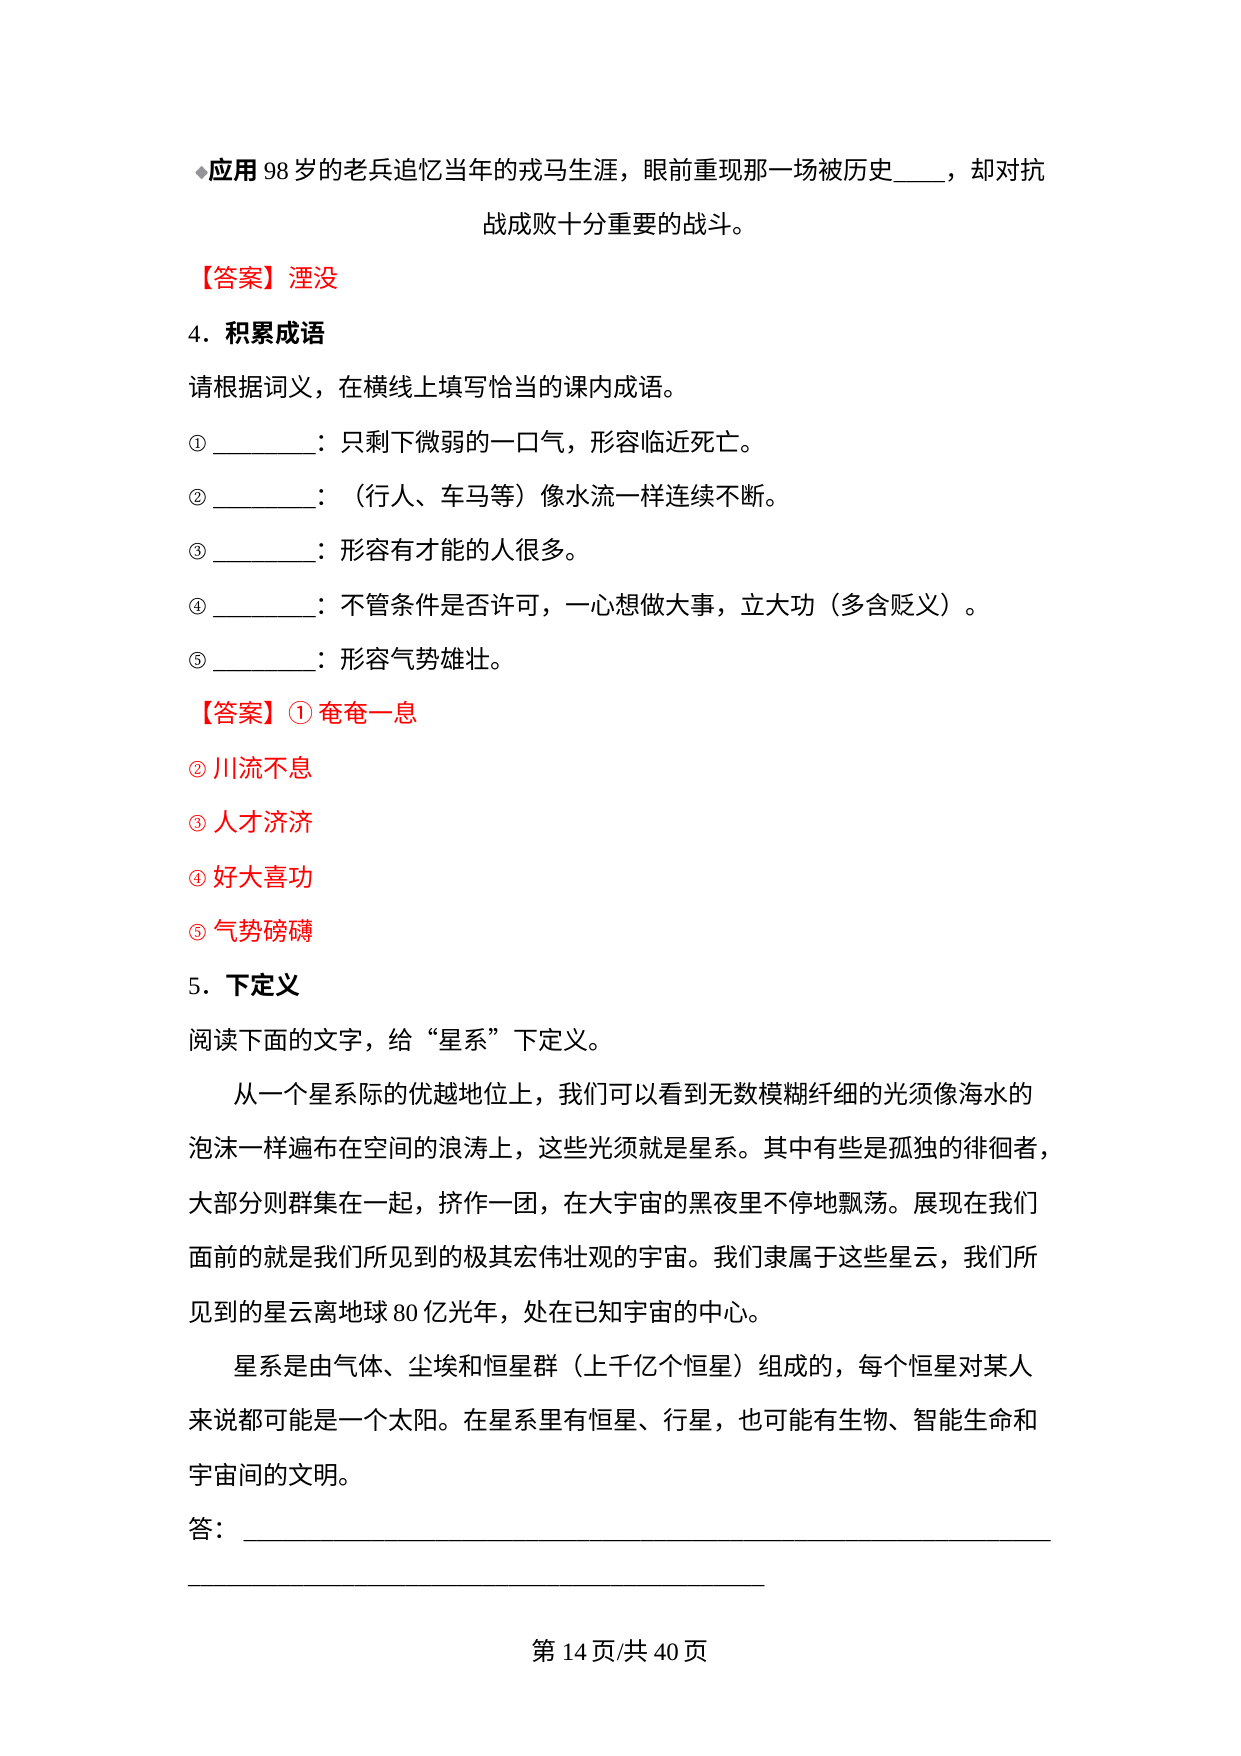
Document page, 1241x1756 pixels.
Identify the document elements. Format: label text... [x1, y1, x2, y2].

text 阅读下面的文字，给“星系”下定义。 [188, 1020, 1052, 1056]
text 应用 98岁的老兵追忆当年的戎马生涯，眼前重现那一场被历史_ _ _ _ ，却对抗战成败十分重要的战斗。 [188, 150, 1052, 241]
text ⑤ _ _ _ _ _ _ _ _ ：形容气势雄壮。 [188, 639, 1052, 676]
text 答： _ _ _ _ _ _ _ _ _ _ _ _ _ _ _ _ _ _ _ _ _ _ _ _ _ _ _ _ _ _ _ _ _ _ _ _ _ _ _ _ _ _ _ _ _ _ _ _ _ _ _ _ _ _ _ _ _ _ _ _ _ _ _ _ _ _ _ _ _ _ _ _ _ _ _ _ _ _ _ _ _ _ _ _ _ _ _ _ _ _ _ _ _ _ _ _ _ _ _ _ _ _ _ _ _ _ _ _ [188, 1509, 1052, 1589]
text ② _ _ _ _ _ _ _ _ ：（行人、车马等）像水流一样连续不断。 [188, 476, 1052, 513]
text 请根据词义，在横线上填写恰当的课内成语。 [188, 368, 1052, 404]
text 4．积累成语 [188, 313, 1052, 349]
text ③ _ _ _ _ _ _ _ _ ：形容有才能的人很多。 [188, 531, 1052, 567]
text ① _ _ _ _ _ _ _ _ ：只剩下微弱的一口气，形容临近死亡。 [188, 422, 1052, 458]
text 从一个星系际的优越地位上，我们可以看到无数模糊纤细的光须像海水的泡沫一样遍布在空间的浪涛上，这些光须就是星系。其中有些是孤独的徘徊者，大部分则群集在一起，挤作一团，在大宇宙的黑夜里不停地飘荡。展现在我们面前的就是我们所见到的极其宏伟壮观的宇宙。我们隶属于这些星云，我们所见到的星云离地球80亿光年，处在已知宇宙的中心。 [188, 1074, 1052, 1328]
text ② 川流不息 [188, 748, 1052, 784]
text 5．下定义 [188, 966, 1052, 1002]
text 星系是由气体、尘埃和恒星群（上千亿个恒星）组成的，每个恒星对某人来说都可能是一个太阳。在星系里有恒星、行星，也可能有生物、智能生命和宇宙间的文明。 [188, 1346, 1052, 1491]
text 【答案】湮没 [188, 259, 1052, 295]
text ④ _ _ _ _ _ _ _ _ ：不管条件是否许可，一心想做大事，立大功（多含贬义）。 [188, 585, 1052, 621]
text ⑤ 气势磅礴 [188, 911, 1052, 948]
text ③ 人才济济 [188, 803, 1052, 839]
text 【答案】① 奄奄一息 [188, 694, 1052, 730]
text ④ 好大喜功 [188, 857, 1052, 893]
picture [195, 166, 208, 179]
